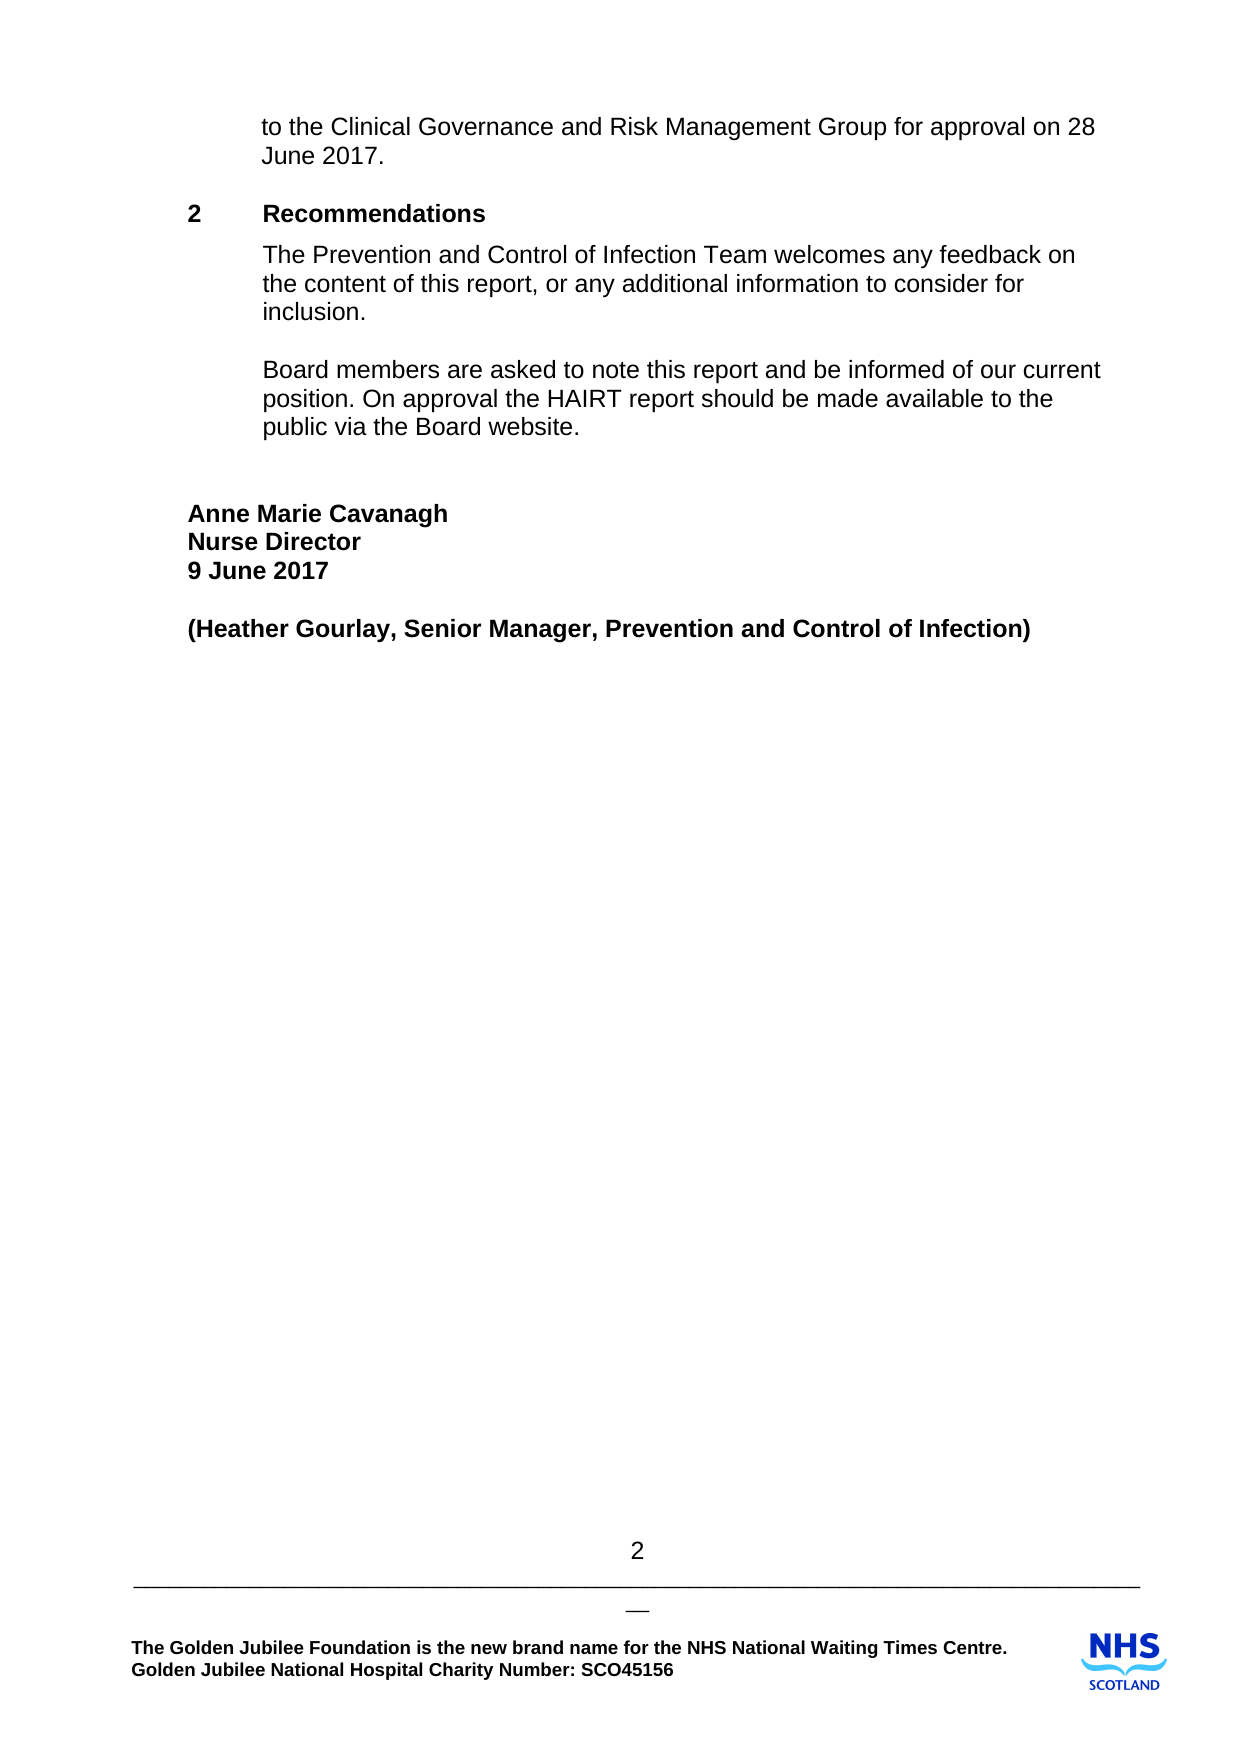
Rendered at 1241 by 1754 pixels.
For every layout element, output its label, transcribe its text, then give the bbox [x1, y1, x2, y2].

picture [1081, 1633, 1167, 1690]
text Nurse Director [187, 527, 1106, 556]
text The Prevention and Control of Infection Team welcomes any feedback on the content of this report, or any additional information to consider for inclusion. [262, 240, 1106, 326]
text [261, 112, 1106, 170]
list Recommendations [187, 199, 1106, 227]
text (, Senior Manager, Prevention and Control of Infection) [187, 614, 1106, 642]
text Board members are asked to note this report and be informed of our current position. On approval the HAIRT report should be made available to the public via the Board website. [262, 355, 1106, 441]
text 9 June 2017 [187, 556, 1106, 585]
text Anne Marie Cavanagh [187, 499, 1106, 527]
